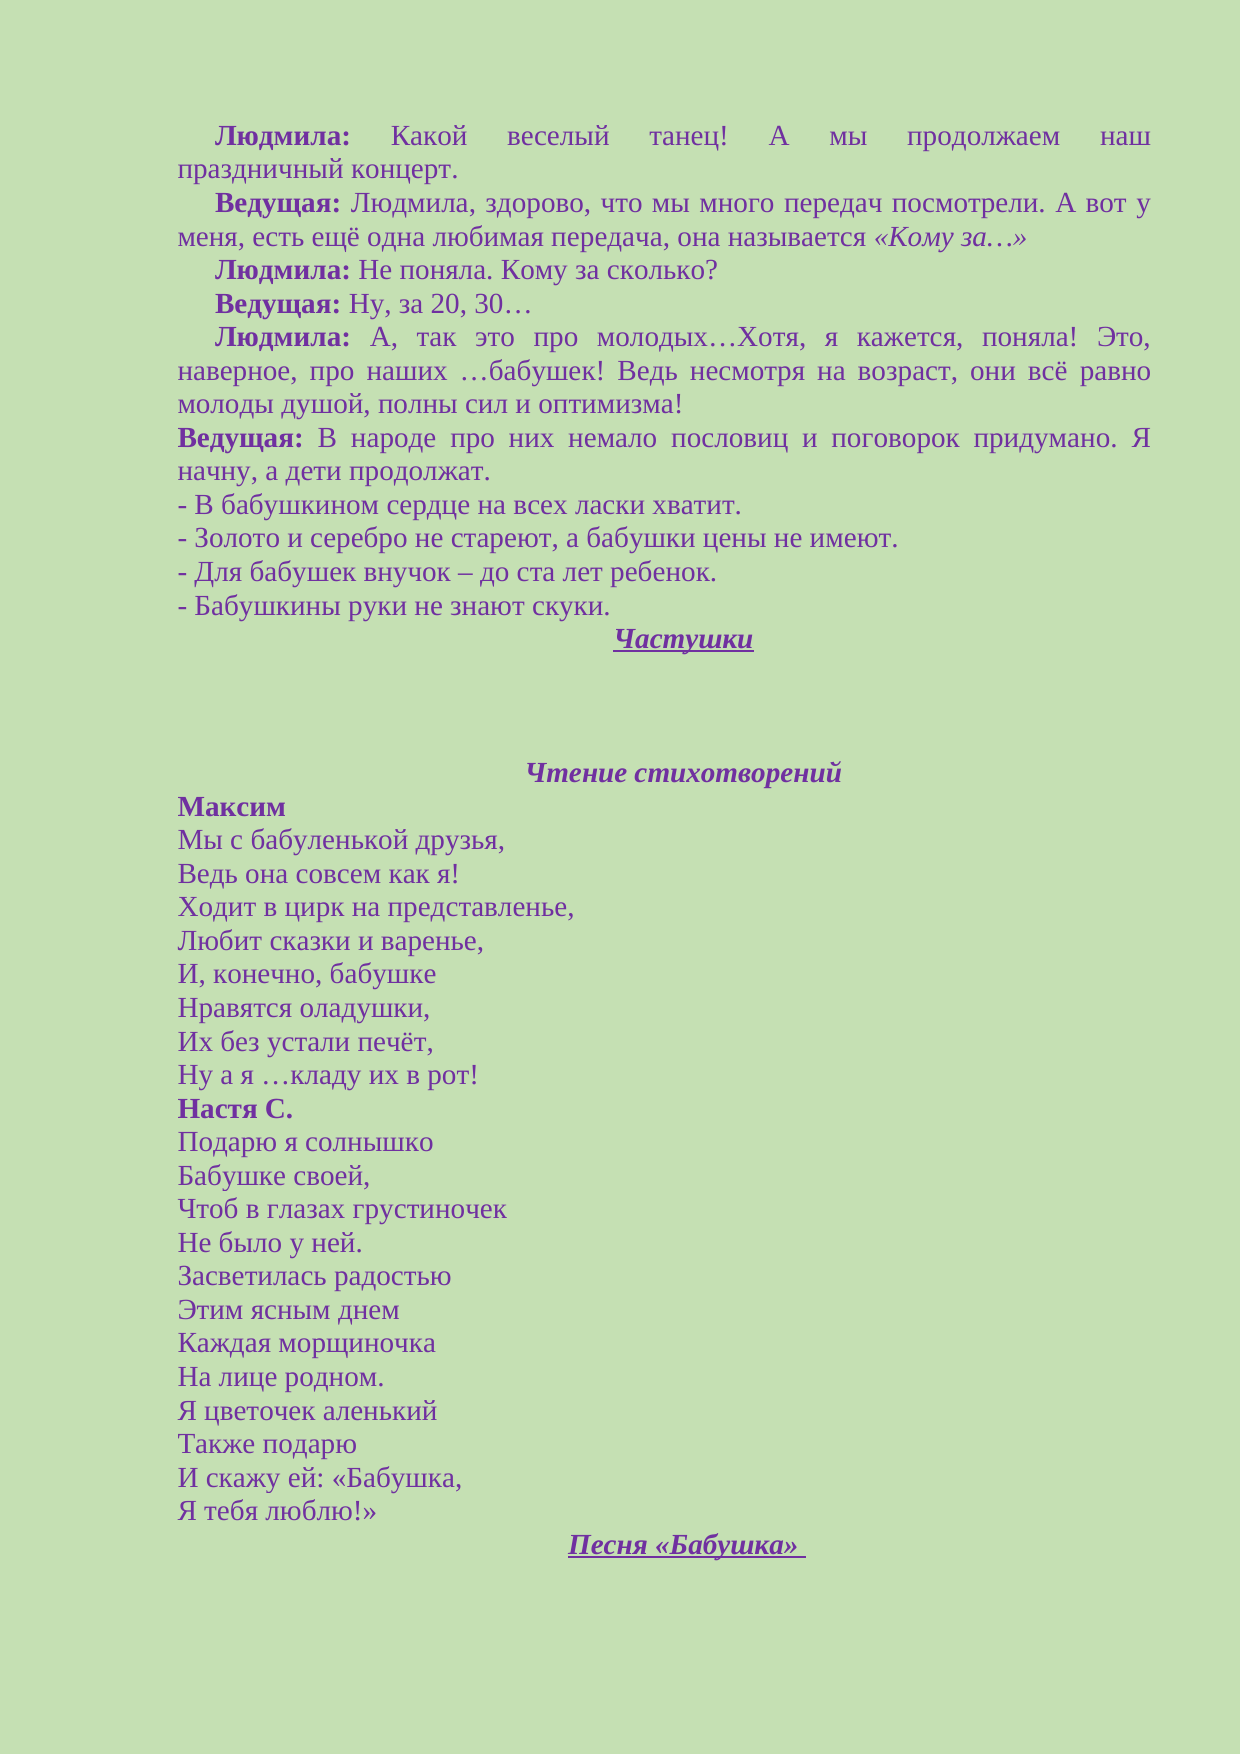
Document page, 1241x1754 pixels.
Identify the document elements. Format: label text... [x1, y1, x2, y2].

text Мы с бабуленькой друзья, Ведь она совсем как я! Ходит в цирк на представленье, Любит сказки и варенье, И, конечно, бабушке Нравятся оладушки, Их без устали печёт, Ну а я …кладу их в рот! [177, 822, 1152, 1091]
text Ведущая: Людмила, здорово, что мы много передач посмотрели. А вот у меня, есть ещё одна любимая передача, она называется «Кому за…» [177, 185, 1152, 252]
text Подарю я солнышко Бабушке своей, Чтоб в глазах грустиночек Не было у ней. Засветилась радостью Этим ясным днем Каждая морщиночка На лице родном. Я цветочек аленький Также подарю И скажу ей: «Бабушка, Я тебя люблю!» [177, 1124, 1152, 1527]
text - Золото и серебро не стареют, а бабушки цены не имеют. [177, 521, 1152, 554]
text Частушки [177, 621, 1152, 655]
text - Для бабушек внучок – до ста лет ребенок. [177, 554, 1152, 588]
text - В бабушкином сердце на всех ласки хватит. [177, 487, 1152, 521]
text Людмила: Какой веселый танец! А мы продолжаем наш праздничный концерт. [177, 118, 1152, 185]
text Людмила: А, так это про молодых…Хотя, я кажется, поняла! Это, наверное, про наших …бабушек! Ведь несмотря на возраст, они всё равно молоды душой, полны сил и оптимизма! [177, 319, 1152, 420]
text Ведущая: В народе про них немало пословиц и поговорок придумано. Я начну, а дети продолжат. [177, 420, 1152, 487]
text - Бабушкины руки не знают скуки. [177, 588, 1152, 621]
text Настя С. [177, 1091, 1152, 1124]
text Чтение стихотворений [177, 755, 1152, 789]
text Песня «Бабушка» [177, 1527, 1152, 1560]
text Людмила: Не поняла. Кому за сколько? [177, 252, 1152, 286]
text Максим [177, 789, 1152, 822]
text Ведущая: Ну, за 20, 30… [177, 286, 1152, 319]
